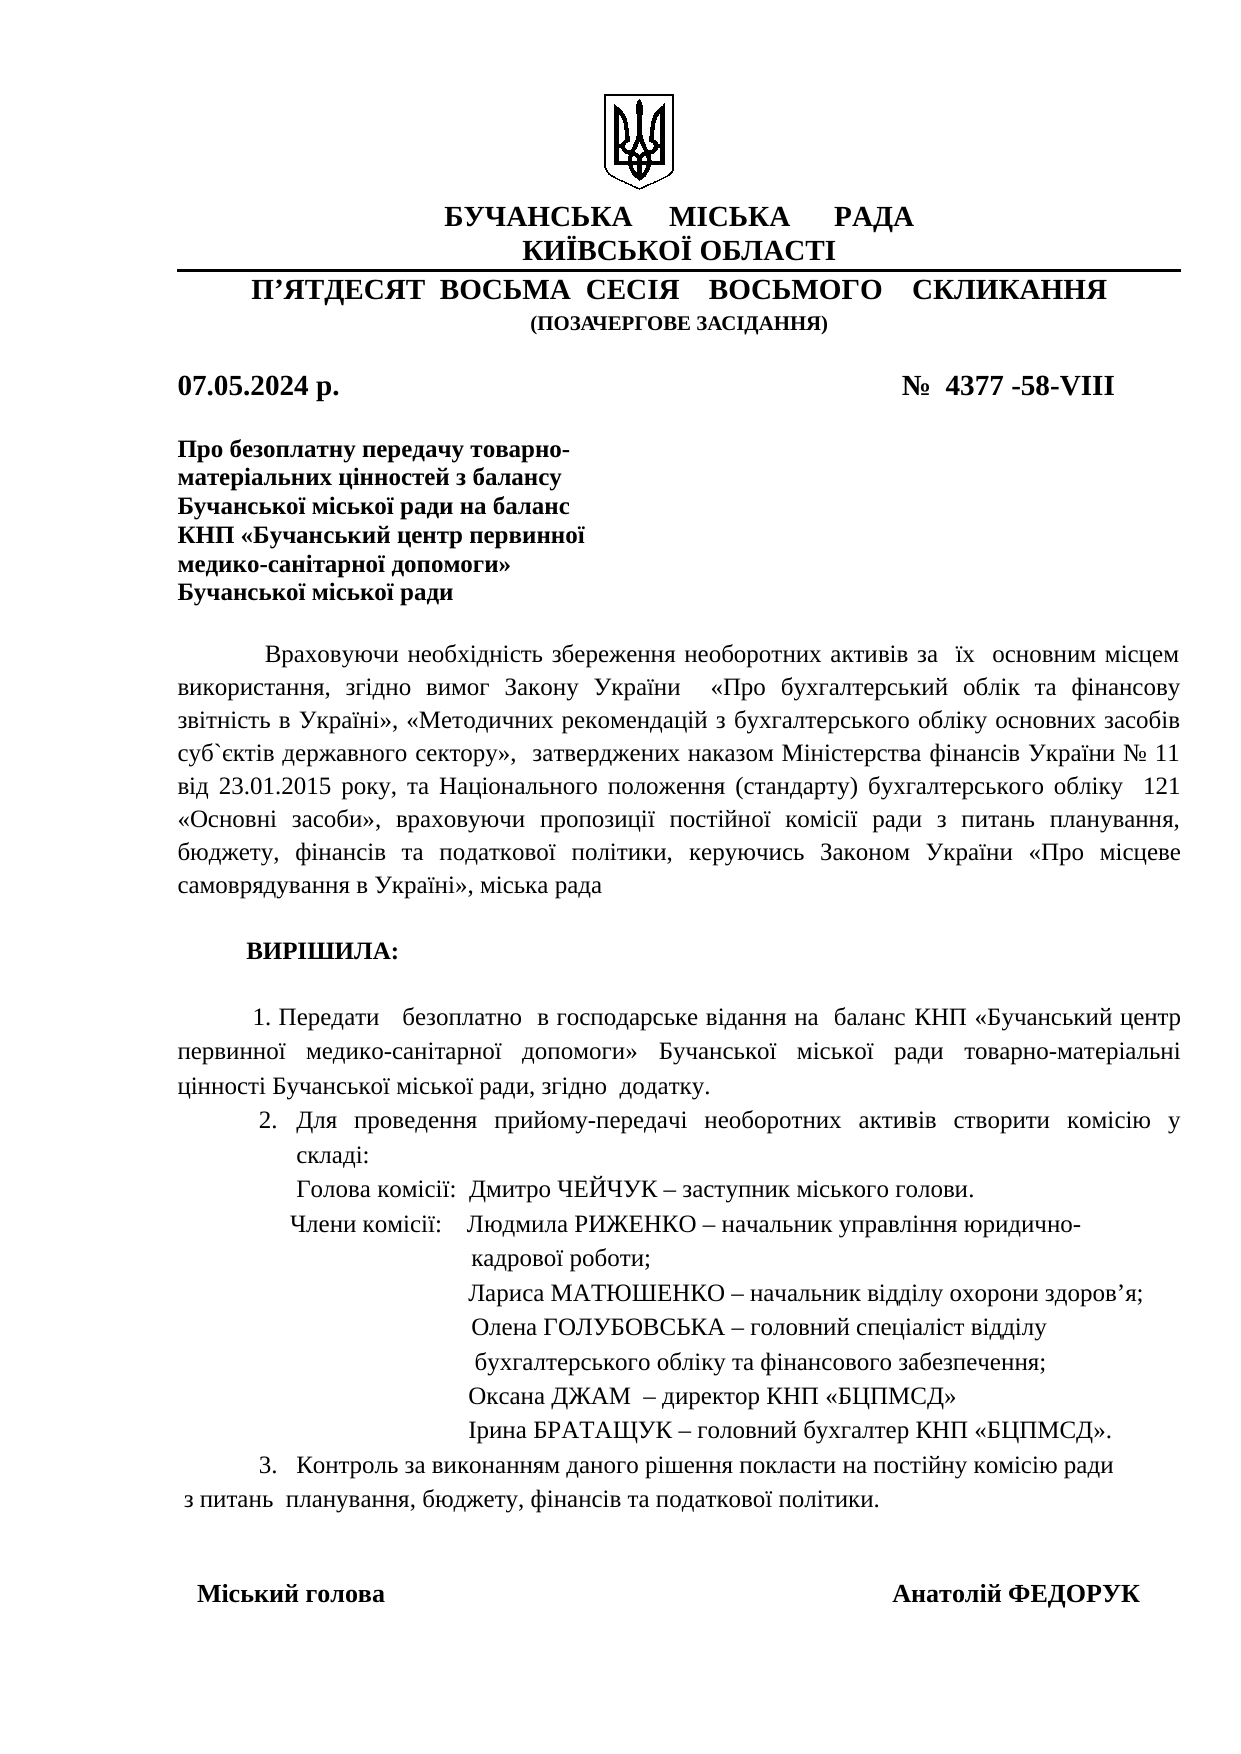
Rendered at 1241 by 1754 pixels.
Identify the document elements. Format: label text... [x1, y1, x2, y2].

subtitle 07.05.2024 р. № 4377 -58-VІІІ [177, 368, 1181, 402]
text КНП «Бучанський центр первинної [177, 520, 1181, 549]
text Лариса МАТЮШЕНКО – начальник відділу охорони здоров’я; [443, 1278, 1181, 1306]
text матеріальних цінностей з балансу [177, 462, 1181, 491]
list Голова комісії: Дмитро ЧЕЙЧУК – заступник міського голови. [296, 1174, 1181, 1203]
text БУЧАНСЬКА МІСЬКА РАДА [177, 199, 1181, 233]
list Для проведення прийому-передачі необоротних активів створити комісію у складі: [258, 1105, 1181, 1168]
text ВИРІШИЛА: [177, 936, 1181, 964]
text П’ЯТДЕСЯТ ВОСЬМА СЕСІЯ ВОСЬМОГО СКЛИКАННЯ [177, 272, 1181, 305]
subtitle ПРОЄКТ [177, 89, 1181, 199]
text медико-санітарної допомоги» [177, 549, 1181, 577]
list Контроль за виконанням даного рішення покласти на постійну комісію ради [258, 1450, 1181, 1479]
text Міський голова Анатолій ФЕДОРУК [177, 1578, 1181, 1608]
text Члени комісії: Людмила РИЖЕНКО – начальник управління юридично- [177, 1209, 1181, 1237]
text Враховуючи необхідність збереження необоротних активів за їх основним місцем використання, згідно вимог Закону України «Про бухгалтерський облік та фінансову звітність в Україні», «Методичних рекомендацій з бухгалтерського обліку основних засобів суб`єктів державного сектору», затверджених наказом Міністерства фінансів України № 11 від 23.01.2015 року, та Національного положення (стандарту) бухгалтерського обліку 121 «Основні засоби», враховуючи пропозиції постійної комісії ради з питань планування, бюджету, фінансів та податкової політики, керуючись Законом України «Про місцеве самоврядування в Україні», міська рада [177, 639, 1181, 899]
text бухгалтерського обліку та фінансового забезпечення; [443, 1347, 1181, 1375]
text Бучанської міської ради на баланс [177, 491, 1181, 520]
subtitle (ПОЗАЧЕРГОВЕ ЗАСІДАННЯ) [177, 310, 1181, 334]
text 1. Передати безоплатно в господарське відання на баланс КНП «Бучанський центр первинної медико-санітарної допомоги» Бучанської міської ради товарно-матеріальні цінності Бучанської міської ради, згідно додатку. [177, 1002, 1181, 1099]
text Ірина БРАТАЩУК – головний бухгалтер КНП «БЦПМСД». [443, 1416, 1181, 1444]
text Олена ГОЛУБОВСЬКА – головний спеціаліст відділу [252, 1312, 1181, 1341]
text кадрової роботи; [177, 1243, 1181, 1272]
text з питань планування, бюджету, фінансів та податкової політики. [177, 1484, 1181, 1513]
text Оксана ДЖАМ – директор КНП «БЦПМСД» [443, 1381, 1181, 1410]
text Про безоплатну передачу товарно- [177, 434, 1181, 462]
text Бучанської міської ради [177, 577, 1181, 606]
subtitle КИЇВСЬКОЇ ОБЛАСТІ [177, 233, 1181, 269]
